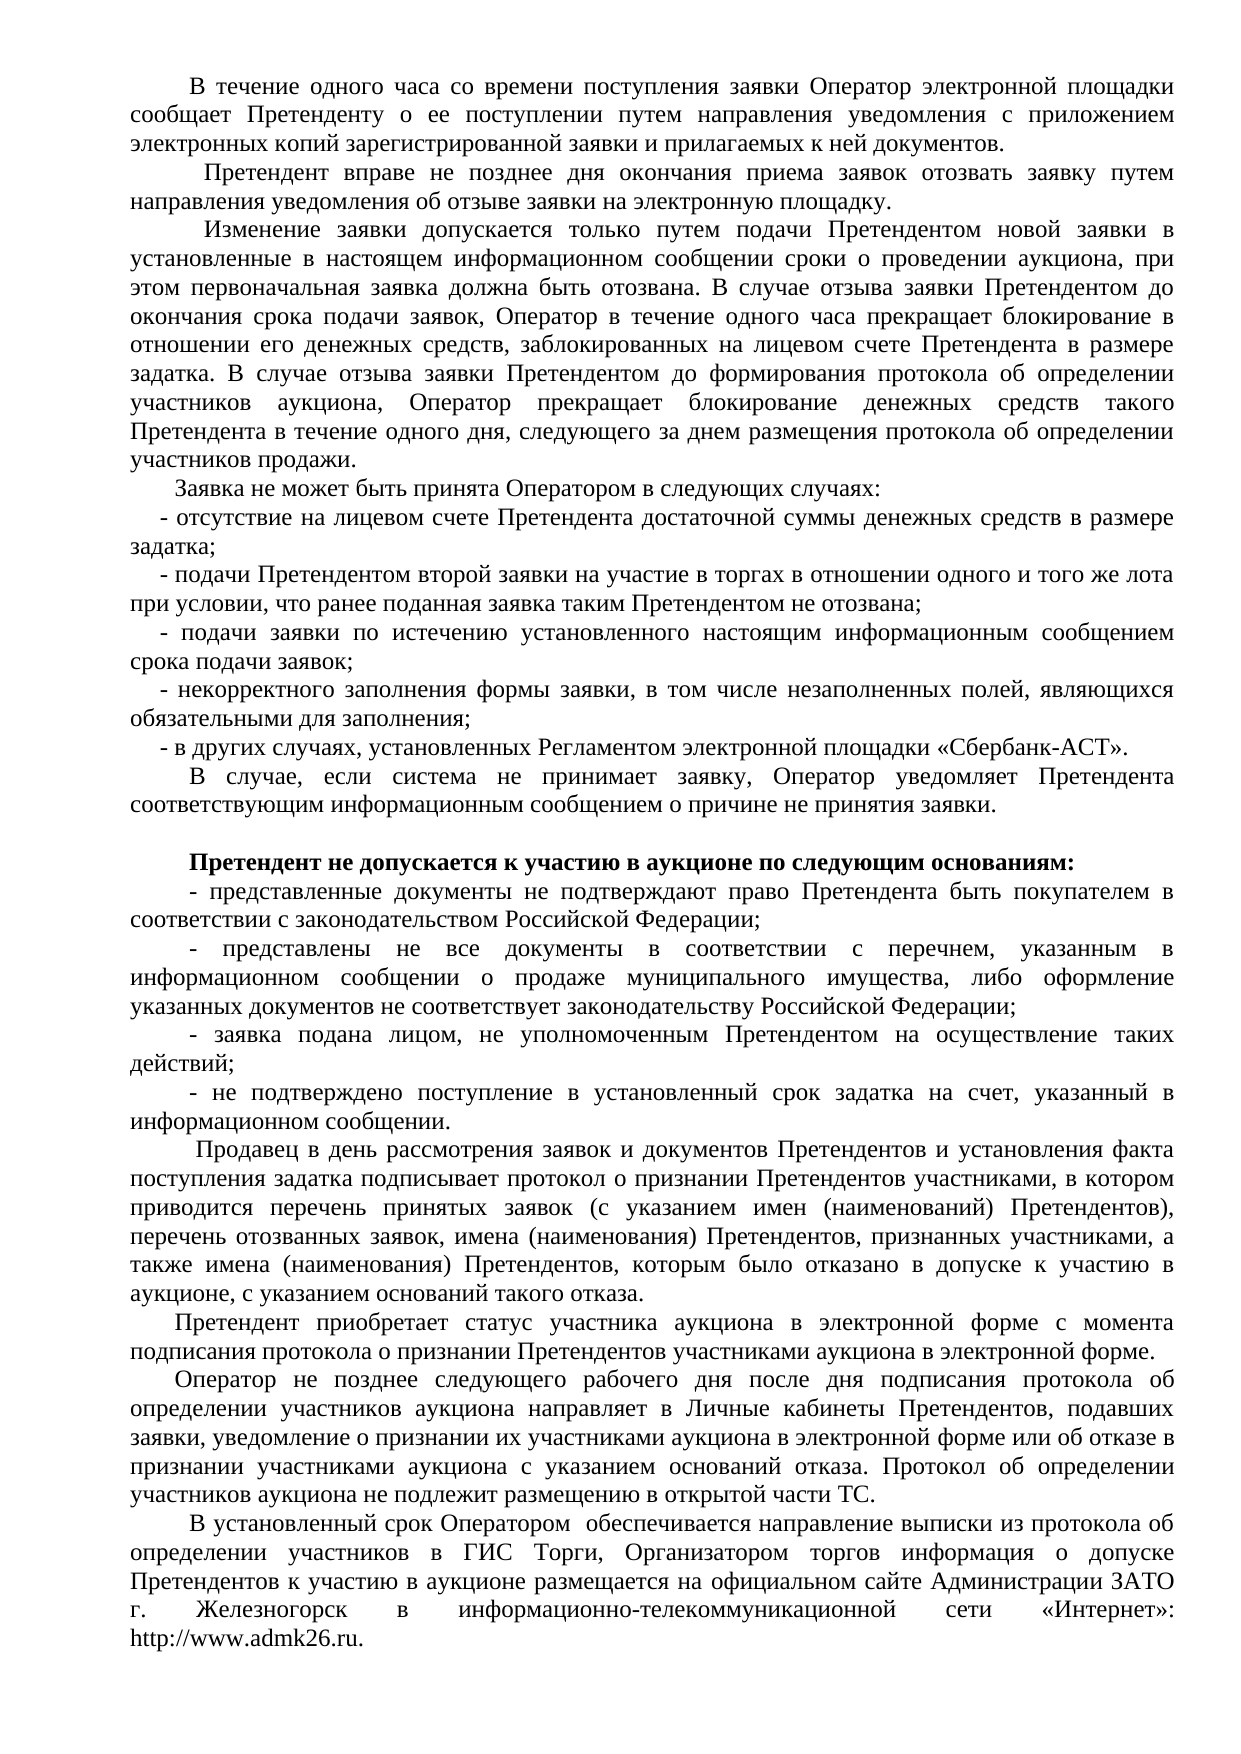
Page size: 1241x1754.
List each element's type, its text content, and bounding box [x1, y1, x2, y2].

text Претендент приобретает статус участника аукциона в электронной форме с момента подписания протокола о признании Претендентов участниками аукциона в электронной форме. [130, 1307, 1175, 1364]
text - подачи заявки по истечению установленного настоящим информационным сообщением срока подачи заявок; [130, 617, 1175, 674]
text - некорректного заполнения формы заявки, в том числе незаполненных полей, являющихся обязательными для заполнения; [130, 674, 1175, 732]
text - не подтверждено поступление в установленный срок задатка на счет, указанный в информационном сообщении. [130, 1077, 1175, 1134]
text Претендент вправе не позднее дня окончания приема заявок отозвать заявку путем направления уведомления об отзыве заявки на электронную площадку. [130, 157, 1175, 214]
text - отсутствие на лицевом счете Претендента достаточной суммы денежных средств в размере задатка; [130, 502, 1175, 559]
text - представленные документы не подтверждают право Претендента быть покупателем в соответствии с законодательством Российской Федерации; [130, 876, 1175, 933]
text Изменение заявки допускается только путем подачи Претендентом новой заявки в установленные в настоящем информационном сообщении сроки о проведении аукциона, при этом первоначальная заявка должна быть отозвана. В случае отзыва заявки Претендентом до окончания срока подачи заявок, Оператор в течение одного часа прекращает блокирование в отношении его денежных средств, заблокированных на лицевом счете Претендента в размере задатка. В случае отзыва заявки Претендентом до формирования протокола об определении участников аукциона, Оператор прекращает блокирование денежных средств такого Претендента в течение одного дня, следующего за днем размещения протокола об определении участников продажи. [130, 214, 1175, 473]
text В установленный срок Оператором обеспечивается направление выписки из протокола об определении участников в ГИС Торги, Организатором торгов информация о допуске Претендентов к участию в аукционе размещается на официальном сайте Администрации ЗАТО г. Железногорск в информационно-телекоммуникационной сети «Интернет»: http://www.admk26.ru. [130, 1508, 1175, 1652]
text - представлены не все документы в соответствии с перечнем, указанным в информационном сообщении о продаже муниципального имущества, либо оформление указанных документов не соответствует законодательству Российской Федерации; [130, 933, 1175, 1019]
text - заявка подана лицом, не уполномоченным Претендентом на осуществление таких действий; [130, 1019, 1175, 1077]
text Оператор не позднее следующего рабочего дня после дня подписания протокола об определении участников аукциона направляет в Личные кабинеты Претендентов, подавших заявки, уведомление о признании их участниками аукциона в электронной форме или об отказе в признании участниками аукциона с указанием оснований отказа. Протокол об определении участников аукциона не подлежит размещению в открытой части ТС. [130, 1364, 1175, 1508]
text Продавец в день рассмотрения заявок и документов Претендентов и установления факта поступления задатка подписывает протокол о признании Претендентов участниками, в котором приводится перечень принятых заявок (с указанием имен (наименований) Претендентов), перечень отозванных заявок, имена (наименования) Претендентов, признанных участниками, а также имена (наименования) Претендентов, которым было отказано в допуске к участию в аукционе, с указанием оснований такого отказа. [130, 1134, 1175, 1307]
text В течение одного часа со времени поступления заявки Оператор электронной площадки сообщает Претенденту о ее поступлении путем направления уведомления с приложением электронных копий зарегистрированной заявки и прилагаемых к ней документов. [130, 71, 1175, 157]
text Заявка не может быть принята Оператором в следующих случаях: [130, 473, 1175, 502]
text - в других случаях, установленных Регламентом электронной площадки «Сбербанк-АСТ». [130, 732, 1175, 761]
text - подачи Претендентом второй заявки на участие в торгах в отношении одного и того же лота при условии, что ранее поданная заявка таким Претендентом не отозвана; [130, 559, 1175, 617]
text Претендент не допускается к участию в аукционе по следующим основаниям: [130, 847, 1175, 876]
text В случае, если система не принимает заявку, Оператор уведомляет Претендента соответствующим информационным сообщением о причине не принятия заявки. [130, 761, 1175, 818]
